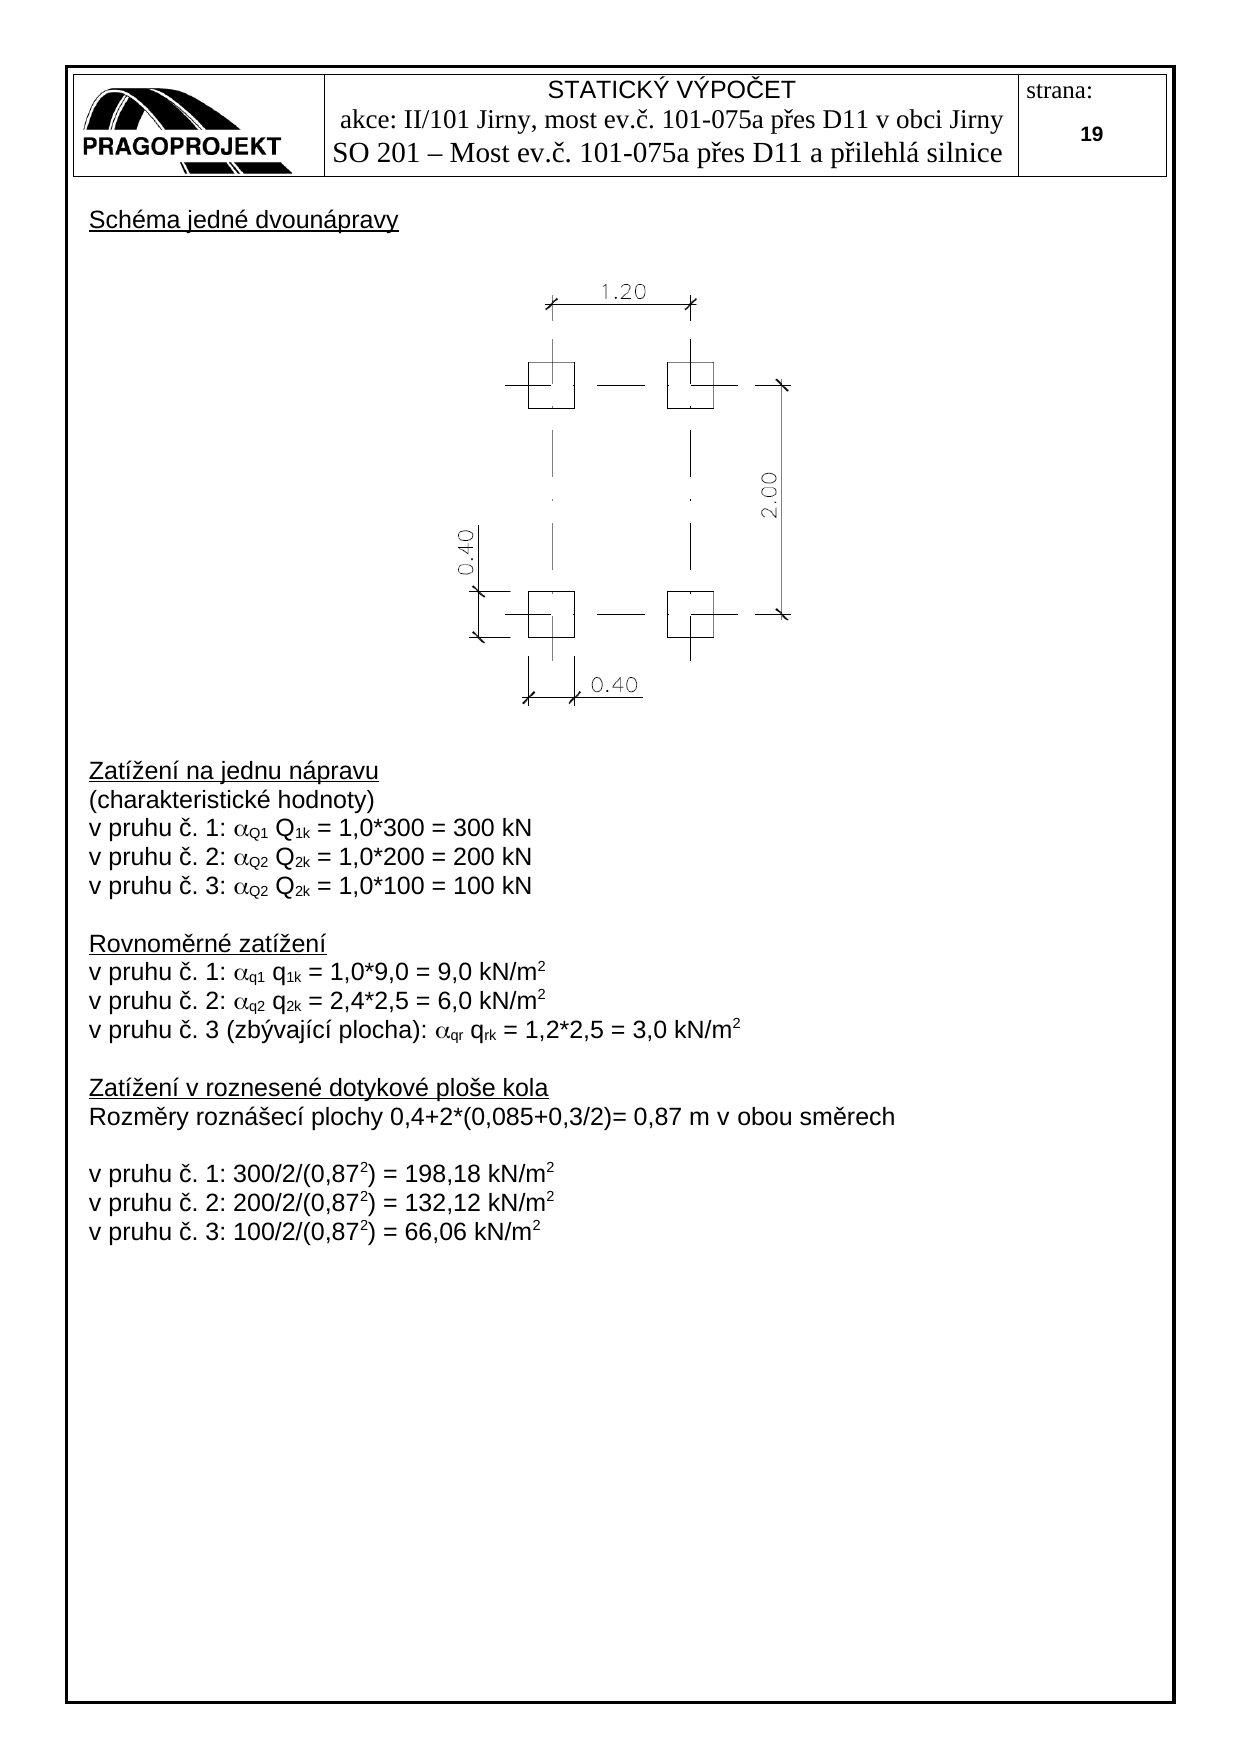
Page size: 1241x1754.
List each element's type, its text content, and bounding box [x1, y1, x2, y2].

text v pruhu č. 3: 100/2/(0,872) = 66,06 kN/m2 [89, 1216, 1152, 1245]
text v pruhu č. 1: q1 q1k = 1,0*9,0 = 9,0 kN/m2 [89, 957, 1152, 986]
text Zatížení v roznesené dotykové ploše kola [89, 1073, 1152, 1101]
text v pruhu č. 3 (zbývající plocha): qr qrk = 1,2*2,5 = 3,0 kN/m2 [89, 1015, 1152, 1044]
text v pruhu č. 2: Q2 Q2k = 1,0*200 = 200 kN [89, 842, 1152, 871]
text v pruhu č. 2: 200/2/(0,872) = 132,12 kN/m2 [89, 1188, 1152, 1216]
text Zatížení na jednu nápravu [89, 756, 1152, 784]
text Rozměry roznášecí plochy 0,4+2*(0,085+0,3/2)= 0,87 m v obou směrech [89, 1101, 1152, 1130]
text Schéma jedné dvounápravy [89, 206, 1152, 234]
picture [82, 88, 293, 174]
text Rovnoměrné zatížení [89, 929, 1152, 957]
text v pruhu č. 2: q2 q2k = 2,4*2,5 = 6,0 kN/m2 [89, 986, 1152, 1015]
text (charakteristické hodnoty) [89, 784, 1152, 813]
text v pruhu č. 3: Q2 Q2k = 1,0*100 = 100 kN [89, 871, 1152, 900]
text v pruhu č. 1: 300/2/(0,872) = 198,18 kN/m2 [89, 1159, 1152, 1188]
text v pruhu č. 1: Q1 Q1k = 1,0*300 = 300 kN [89, 813, 1152, 842]
